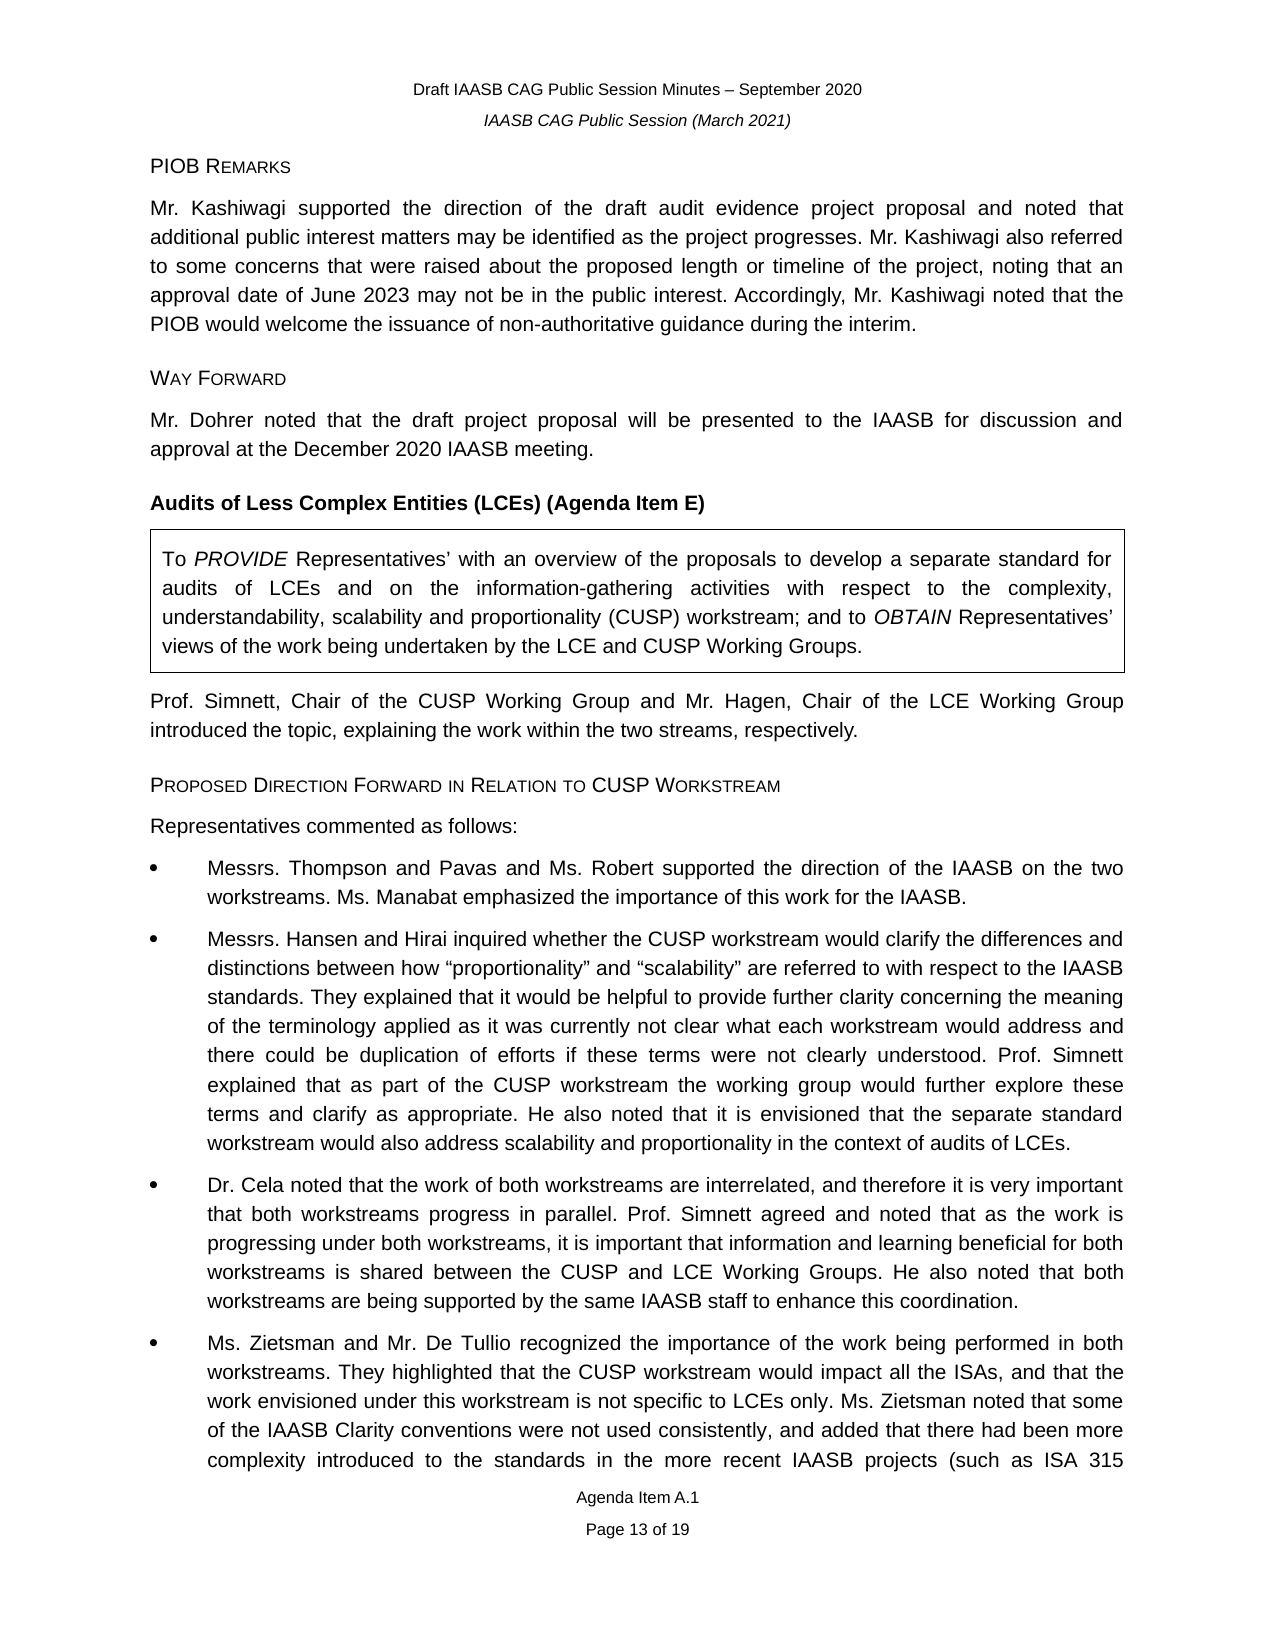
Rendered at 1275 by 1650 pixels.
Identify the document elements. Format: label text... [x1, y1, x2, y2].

list PIOB Remarks [150, 150, 1125, 179]
list Dr. Cela noted that the work of both workstreams are interrelated, and therefore it is very important that both workstreams progress in parallel. Prof. Simnett agreed and noted that as the work is progressing under both workstreams, it is important that information and learning beneficial for both workstreams is shared between the CUSP and LCE Working Groups. He also noted that both workstreams are being supported by the same IAASB staff to enhance this coordination. [150, 1169, 1125, 1314]
list Messrs. Hansen and Hirai inquired whether the CUSP workstream would clarify the differences and distinctions between how “proportionality” and “scalability” are referred to with respect to the IAASB standards. They explained that it would be helpful to provide further clarity concerning the meaning of the terminology applied as it was currently not clear what each workstream would address and there could be duplication of efforts if these terms were not clearly understood. Prof. Simnett explained that as part of the CUSP workstream the working group would further explore these terms and clarify as appropriate. He also noted that it is envisioned that the separate standard workstream would also address scalability and proportionality in the context of audits of LCEs. [150, 923, 1125, 1156]
text Proposed Direction Forward in Relation to CUSP Workstream [150, 769, 1125, 798]
list Way Forward [150, 362, 1125, 392]
table_header To PROVIDE Representatives’ with an overview of the proposals to develop a separate standard for audits of LCEs and on the information-gathering activities with respect to the complexity, understandability, scalability and proportionality (CUSP) workstream; and to OBTAIN Representatives’ views of the work being undertaken by the LCE and CUSP Working Groups. [151, 530, 1124, 672]
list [150, 1327, 1125, 1473]
text Mr. Kashiwagi supported the direction of the draft audit evidence project proposal and noted that additional public interest matters may be identified as the project progresses. Mr. Kashiwagi also referred to some concerns that were raised about the proposed length or timeline of the project, noting that an approval date of June 2023 may not be in the public interest. Accordingly, Mr. Kashiwagi noted that the PIOB would welcome the issuance of non-authoritative guidance during the interim. [150, 192, 1125, 337]
text Audits of Less Complex Entities (LCEs) (Agenda Item E) [150, 487, 1125, 517]
list Messrs. Thompson and Pavas and Ms. Robert supported the direction of the IAASB on the two workstreams. Ms. Manabat emphasized the importance of this work for the IAASB. [150, 852, 1125, 910]
text Representatives commented as follows: [150, 810, 1125, 839]
text Mr. Dohrer noted that the draft project proposal will be presented to the IAASB for discussion and approval at the December 2020 IAASB meeting. [150, 404, 1125, 462]
text Prof. Simnett, Chair of the CUSP Working Group and Mr. Hagen, Chair of the LCE Working Group introduced the topic, explaining the work within the two streams, respectively. [150, 685, 1125, 744]
